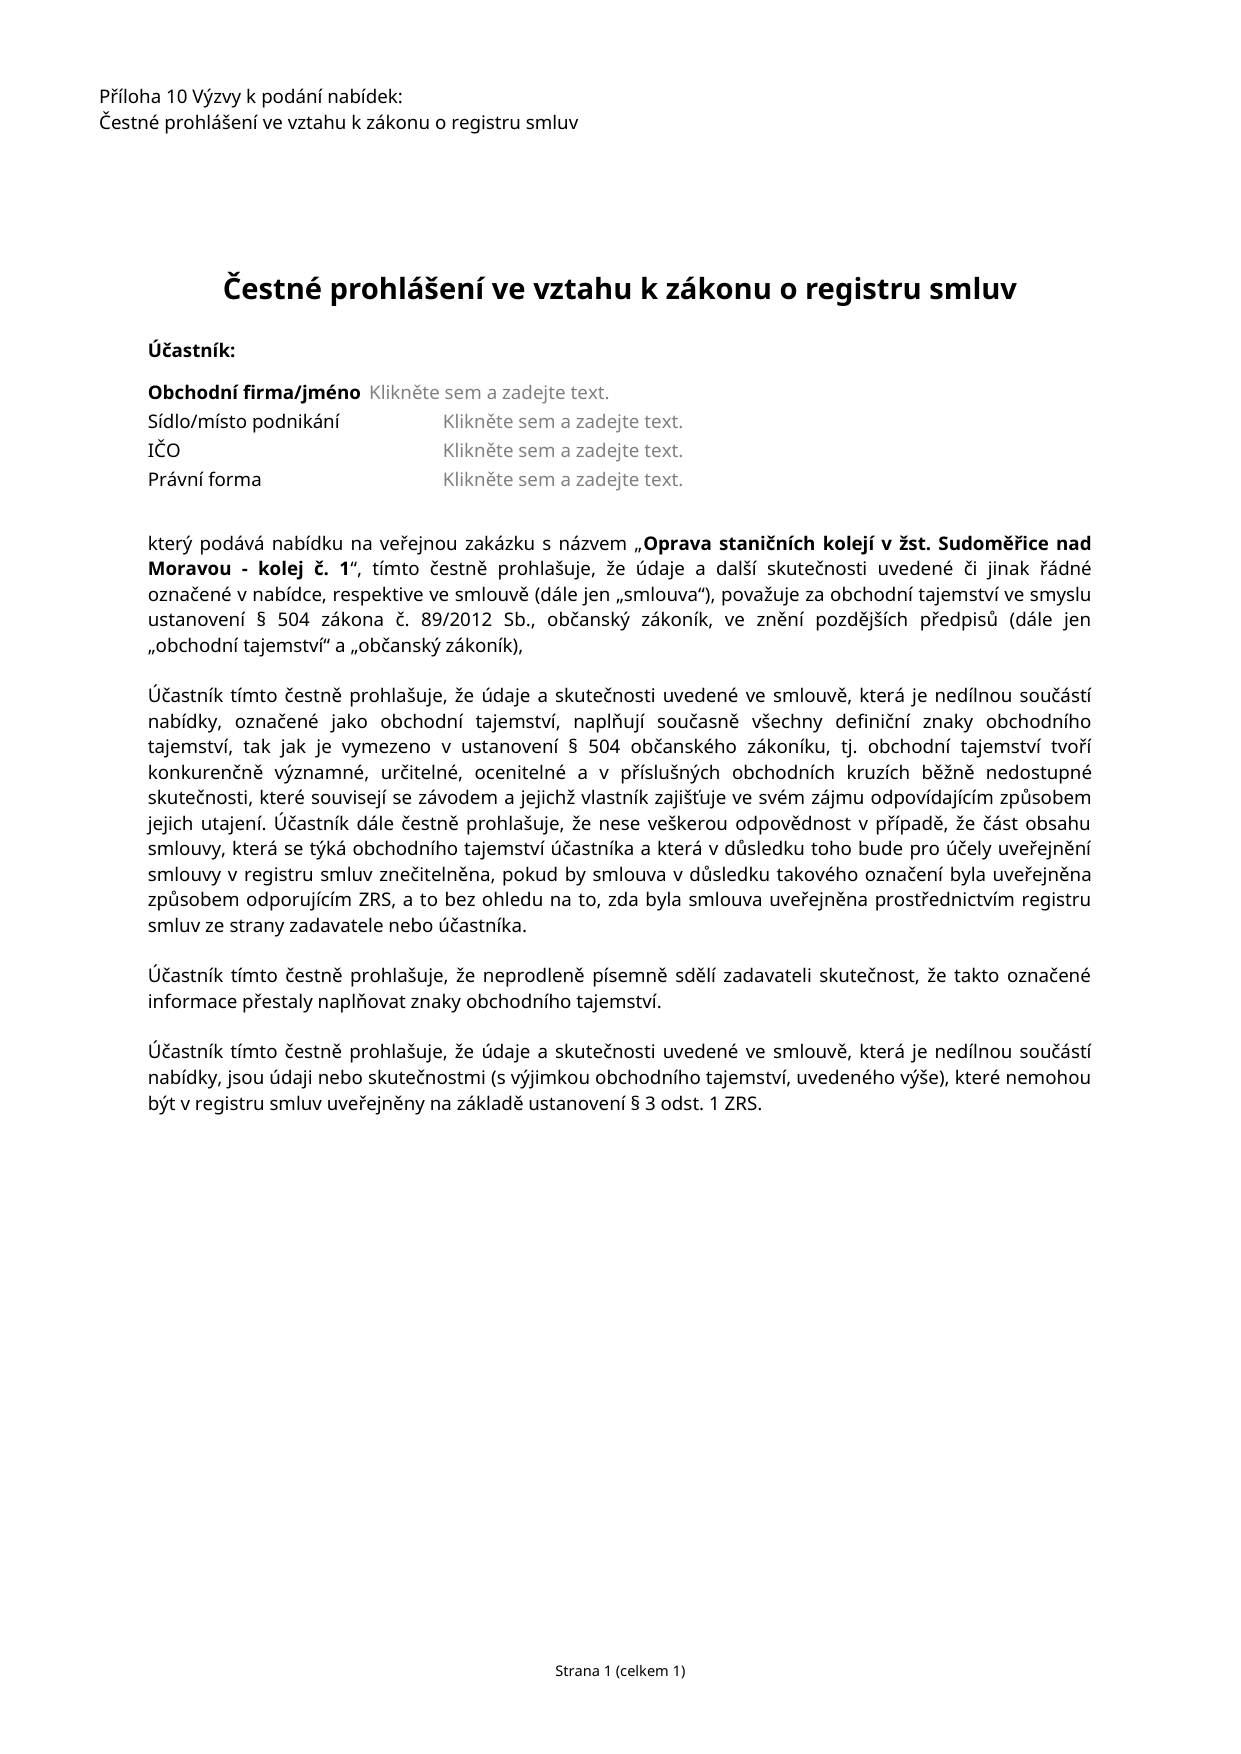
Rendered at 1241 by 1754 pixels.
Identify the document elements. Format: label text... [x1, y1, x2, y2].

text Účastník tímto čestně prohlašuje, že údaje a skutečnosti uvedené ve smlouvě, která je nedílnou součástí nabídky, označené jako obchodní tajemství, naplňují současně všechny definiční znaky obchodního tajemství, tak jak je vymezeno v ustanovení § 504 občanského zákoníku, tj. obchodní tajemství tvoří konkurenčně významné, určitelné, ocenitelné a v příslušných obchodních kruzích běžně nedostupné skutečnosti, které souvisejí se závodem a jejichž vlastník zajišťuje ve svém zájmu odpovídajícím způsobem jejich utajení. Účastník dále čestně prohlašuje, že nese veškerou odpovědnost v případě, že část obsahu smlouvy, která se týká obchodního tajemství účastníka a která v důsledku toho bude pro účely uveřejnění smlouvy v registru smluv znečitelněna, pokud by smlouva v důsledku takového označení byla uveřejněna způsobem odporujícím ZRS, a to bez ohledu na to, zda byla smlouva uveřejněna prostřednictvím registru smluv ze strany zadavatele nebo účastníka. [148, 683, 1093, 938]
text Právní forma [148, 463, 1093, 492]
text Sídlo/místo podnikání [148, 405, 1093, 434]
text Účastník: [148, 333, 1093, 364]
text IČO [148, 434, 1093, 463]
text který podává nabídku na veřejnou zakázku s názvem „Oprava staničních kolejí v žst. Sudoměřice nad Moravou - kolej č. 1“, tímto čestně prohlašuje, že údaje a další skutečnosti uvedené či jinak řádné označené v nabídce, respektive ve smlouvě (dále jen „smlouva“), považuje za obchodní tajemství ve smyslu ustanovení § 504 zákona č. 89/2012 Sb., občanský zákoník, ve znění pozdějších předpisů (dále jen „obchodní tajemství“ a „občanský zákoník), [148, 530, 1093, 658]
title Čestné prohlášení ve vztahu k zákonu o registru smluv [148, 268, 1093, 308]
text Účastník tímto čestně prohlašuje, že údaje a skutečnosti uvedené ve smlouvě, která je nedílnou součástí nabídky, jsou údaji nebo skutečnostmi (s výjimkou obchodního tajemství, uvedeného výše), které nemohou být v registru smluv uveřejněny na základě ustanovení § 3 odst. 1 ZRS. [148, 1039, 1093, 1115]
text Účastník tímto čestně prohlašuje, že neprodleně písemně sdělí zadavateli skutečnost, že takto označené informace přestaly naplňovat znaky obchodního tajemství. [148, 963, 1093, 1014]
text Obchodní firma/jméno [148, 376, 1093, 405]
